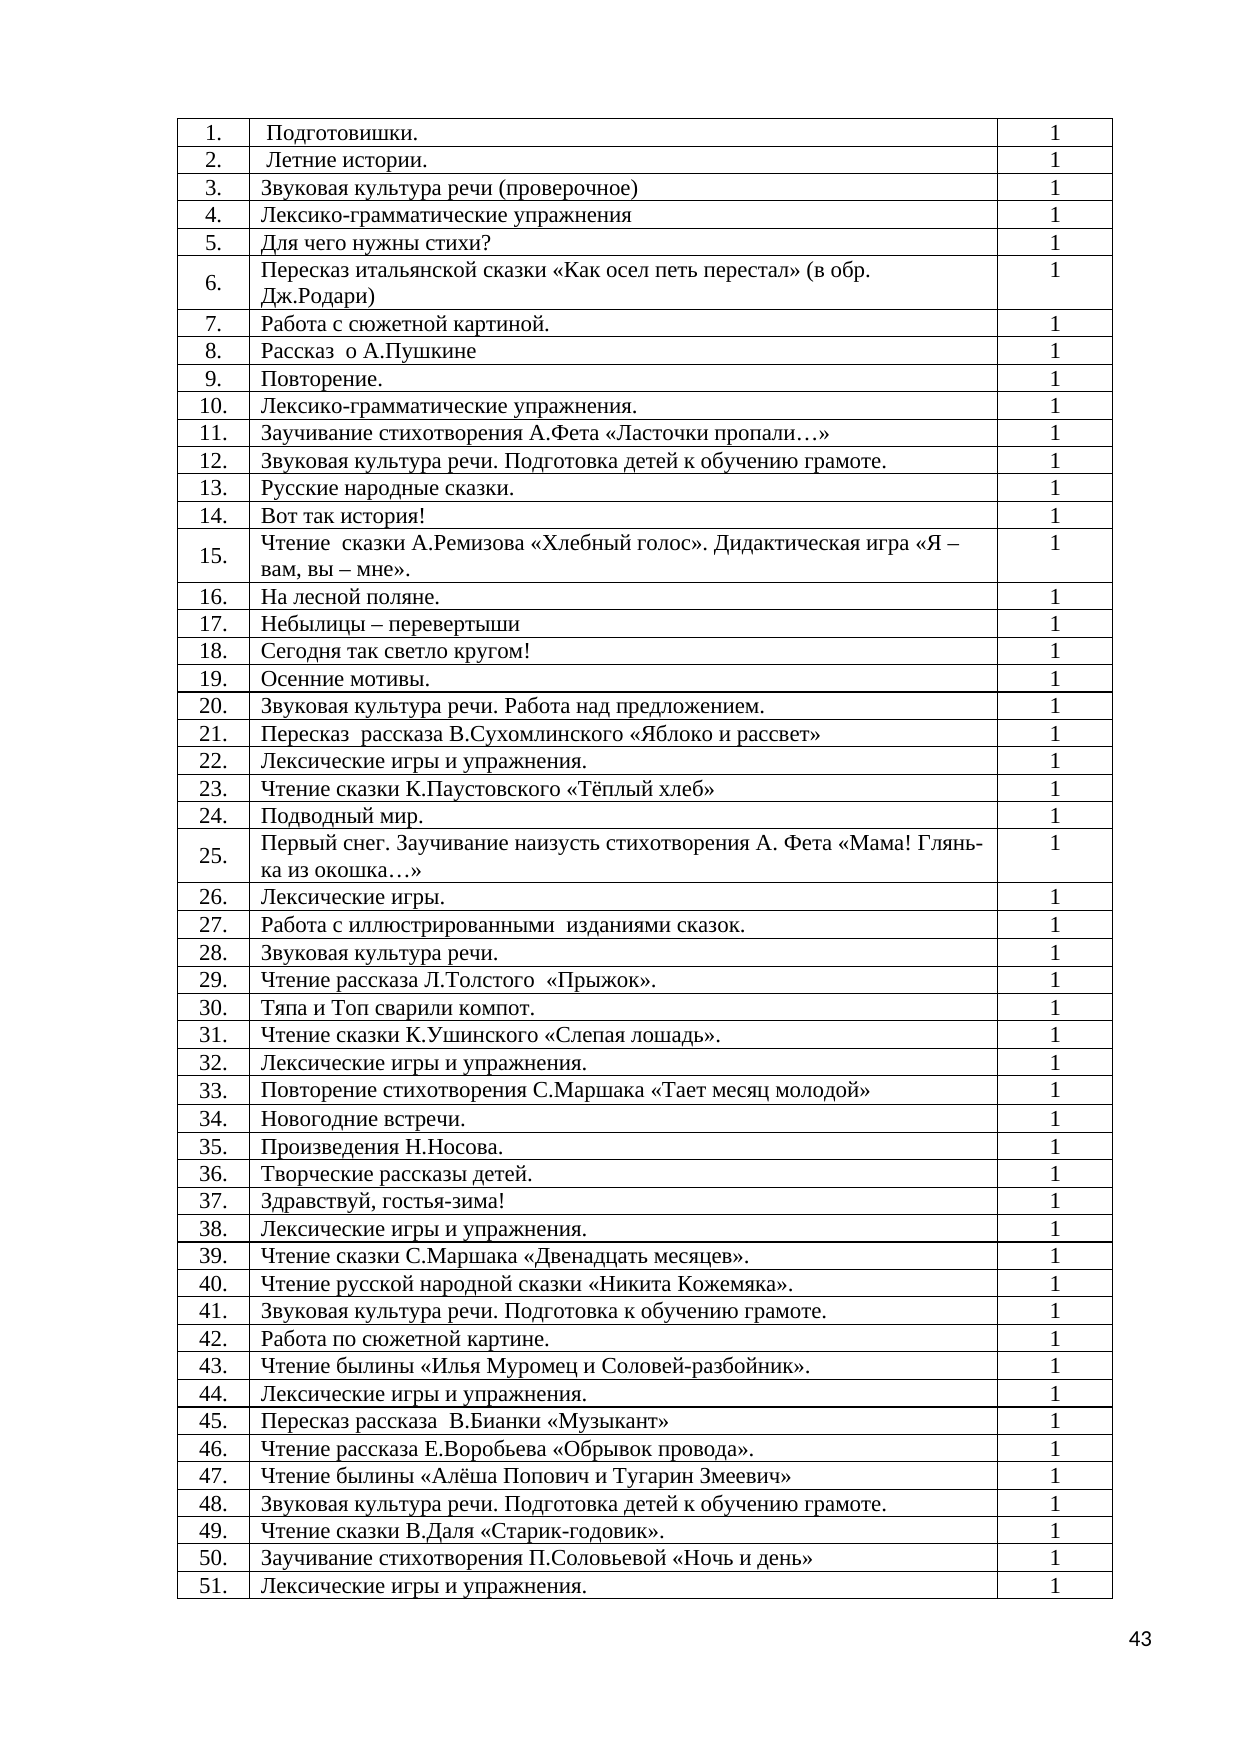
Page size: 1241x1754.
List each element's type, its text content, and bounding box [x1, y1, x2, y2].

table_cell 36. [178, 1160, 249, 1187]
table_cell 10. [178, 392, 249, 418]
table_cell 26. [178, 883, 249, 910]
table_cell 1 [998, 638, 1112, 664]
table_cell 1 [998, 1270, 1112, 1296]
table_cell 7. [178, 310, 249, 336]
table_cell 1. [178, 119, 249, 146]
table_cell Заучивание стихотворения А.Фета «Ласточки пропали…» [250, 420, 997, 446]
table_cell 37. [178, 1188, 249, 1214]
table_cell Здравствуй, гостья-зима! [250, 1188, 997, 1214]
table_cell 40. [178, 1270, 249, 1296]
table_cell Первый снег. Заучивание наизусть стихотворения А. Фета «Мама! Глянь-ка из окошка…» [250, 829, 997, 882]
table_cell 1 [998, 1517, 1112, 1543]
table_cell 45. [178, 1408, 249, 1434]
table_cell Лексические игры. [250, 883, 997, 910]
table_cell 1 [998, 365, 1112, 391]
table_cell 25. [178, 829, 249, 882]
table_cell 1 [998, 939, 1112, 966]
table_cell 1 [998, 802, 1112, 828]
table_cell 16. [178, 583, 249, 609]
table_cell 13. [178, 474, 249, 501]
table_cell Работа с иллюстрированными изданиями сказок. [250, 911, 997, 938]
table_cell 1 [998, 119, 1112, 146]
table_cell 4. [178, 201, 249, 228]
table_cell Подводный мир. [250, 802, 997, 828]
table_cell 33. [178, 1076, 249, 1104]
table_cell Лексико-грамматические упражнения [250, 201, 997, 228]
table_cell 32. [178, 1049, 249, 1075]
table_cell 20. [178, 693, 249, 719]
table_cell 24. [178, 802, 249, 828]
table_cell 1 [998, 1076, 1112, 1104]
table_cell 1 [998, 829, 1112, 882]
table_cell 1 [998, 447, 1112, 473]
table_cell 30. [178, 994, 249, 1020]
table_cell 50. [178, 1544, 249, 1571]
table_cell 1 [998, 147, 1112, 173]
table_cell 1 [998, 529, 1112, 582]
table_cell 1 [998, 1462, 1112, 1488]
table_cell 49. [178, 1517, 249, 1543]
table_cell Лексические игры и упражнения. [250, 1215, 997, 1241]
table_cell 35. [178, 1133, 249, 1159]
table_cell 1 [998, 420, 1112, 446]
table_cell Повторение. [250, 365, 997, 391]
table_cell 1 [998, 1408, 1112, 1434]
table_cell 1 [998, 967, 1112, 993]
table_cell Творческие рассказы детей. [250, 1160, 997, 1187]
table_cell Пересказ рассказа В.Сухомлинского «Яблоко и рассвет» [250, 720, 997, 746]
table_cell 1 [998, 1572, 1112, 1598]
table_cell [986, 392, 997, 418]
table_cell 23. [178, 775, 249, 801]
table_cell 42. [178, 1325, 249, 1351]
table_cell 47. [178, 1462, 249, 1488]
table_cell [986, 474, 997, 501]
table_cell Звуковая культура речи. Работа над предложением. [250, 693, 997, 719]
table_cell 1 [998, 1325, 1112, 1351]
table_cell 1 [998, 502, 1112, 528]
table_cell 1 [998, 1297, 1112, 1323]
table_cell 1 [998, 1188, 1112, 1214]
table_cell Чтение сказки К.Паустовского «Тёплый хлеб» [250, 775, 997, 801]
table_cell 1 [998, 775, 1112, 801]
table_cell 1 [998, 747, 1112, 773]
table_cell 1 [998, 337, 1112, 364]
table_cell 1 [998, 1380, 1112, 1406]
table_cell Чтение рассказа Е.Воробьева «Обрывок провода». [250, 1435, 997, 1461]
table_cell Чтение былины «Алёша Попович и Тугарин Змеевич» [250, 1462, 997, 1488]
table_cell Звуковая культура речи. [250, 939, 997, 966]
table_cell 1 [998, 911, 1112, 938]
table_cell 1 [998, 174, 1112, 200]
table_cell Новогодние встречи. [250, 1105, 997, 1132]
table_cell 1 [998, 1160, 1112, 1187]
table_cell Звуковая культура речи. Подготовка детей к обучению грамоте. [250, 1490, 997, 1516]
table_cell 19. [178, 665, 249, 691]
table_cell 1 [998, 720, 1112, 746]
table_cell 41. [178, 1297, 249, 1323]
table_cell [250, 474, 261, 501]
table_cell Чтение сказки С.Маршака «Двенадцать месяцев». [250, 1243, 997, 1269]
table_cell 14. [178, 502, 249, 528]
table_cell Тяпа и Топ сварили компот. [250, 994, 997, 1020]
table_cell 1 [998, 1435, 1112, 1461]
table_cell Заучивание стихотворения П.Соловьевой «Ночь и день» [250, 1544, 997, 1571]
table_cell Повторение стихотворения С.Маршака «Тает месяц молодой» [250, 1076, 997, 1104]
table_cell 48. [178, 1490, 249, 1516]
table_cell 1 [998, 1049, 1112, 1075]
table_cell 1 [998, 994, 1112, 1020]
table_cell 28. [178, 939, 249, 966]
table_cell 1 [998, 310, 1112, 336]
table_cell Чтение рассказа Л.Толстого «Прыжок». [250, 967, 997, 993]
table_cell 1 [998, 1215, 1112, 1241]
table_cell 1 [998, 1490, 1112, 1516]
table_cell Работа по сюжетной картине. [250, 1325, 997, 1351]
table_cell 17. [178, 610, 249, 637]
table_cell 8. [178, 337, 249, 364]
table_cell 1 [998, 256, 1112, 309]
table_cell 3. [178, 174, 249, 200]
table_cell Лексические игры и упражнения. [250, 1572, 997, 1598]
table_cell 1 [998, 583, 1112, 609]
table_cell Звуковая культура речи (проверочное) [250, 174, 997, 200]
table_cell Звуковая культура речи. Подготовка к обучению грамоте. [250, 1297, 997, 1323]
table_cell 43. [178, 1352, 249, 1379]
table_cell Лексические игры и упражнения. [250, 1049, 997, 1075]
table_cell 1 [998, 1105, 1112, 1132]
table_cell На лесной поляне. [250, 583, 997, 609]
table_cell Чтение сказки В.Даля «Старик-годовик». [250, 1517, 997, 1543]
table_cell 34. [178, 1105, 249, 1132]
table_cell 1 [998, 474, 1112, 501]
table_cell 1 [998, 392, 1112, 418]
table_cell 46. [178, 1435, 249, 1461]
table_cell Лексические игры и упражнения. [250, 1380, 997, 1406]
table_cell 1 [998, 665, 1112, 691]
table_cell 12. [178, 447, 249, 473]
table_cell Сегодня так светло кругом! [250, 638, 997, 664]
table_cell 11. [178, 420, 249, 446]
table_cell 29. [178, 967, 249, 993]
table_cell Лексические игры и упражнения. [250, 747, 997, 773]
table_cell 21. [178, 720, 249, 746]
table_cell 5. [178, 229, 249, 255]
table_cell 1 [998, 1021, 1112, 1048]
table_cell 31. [178, 1021, 249, 1048]
table_cell 1 [998, 1544, 1112, 1571]
table_cell 51. [178, 1572, 249, 1598]
table_cell 44. [178, 1380, 249, 1406]
table_cell 1 [998, 1243, 1112, 1269]
table_cell Чтение сказки К.Ушинского «Слепая лошадь». [250, 1021, 997, 1048]
table_cell 1 [998, 201, 1112, 228]
table_cell Пересказ рассказа В.Бианки «Музыкант» [250, 1408, 997, 1434]
table_cell Звуковая культура речи. Подготовка детей к обучению грамоте. [250, 447, 997, 473]
table_cell Пересказ итальянской сказки «Как осел петь перестал» (в обр. Дж.Родари) [250, 256, 997, 309]
table_cell Работа с сюжетной картиной. [250, 310, 997, 336]
table_cell 6. [178, 256, 249, 309]
table_cell Рассказ о А.Пушкине [250, 337, 997, 364]
table_cell Небылицы – перевертыши [250, 610, 997, 637]
table_cell 1 [998, 883, 1112, 910]
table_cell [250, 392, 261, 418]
table_cell 27. [178, 911, 249, 938]
table_cell 1 [998, 229, 1112, 255]
table_cell 18. [178, 638, 249, 664]
table_cell 1 [998, 693, 1112, 719]
table_cell 1 [998, 1133, 1112, 1159]
table_cell 9. [178, 365, 249, 391]
table_cell 2. [178, 147, 249, 173]
table_cell 1 [998, 1352, 1112, 1379]
table_cell Для чего нужны стихи? [250, 229, 997, 255]
table_cell Чтение сказки А.Ремизова «Хлебный голос». Дидактическая игра «Я – вам, вы – мне». [250, 529, 997, 582]
table_cell 39. [178, 1243, 249, 1269]
table_cell Вот так история! [250, 502, 997, 528]
table_cell 1 [998, 610, 1112, 637]
table_cell Чтение былины «Илья Муромец и Соловей-разбойник». [250, 1352, 997, 1379]
table_cell Произведения Н.Носова. [250, 1133, 997, 1159]
table_cell Осенние мотивы. [250, 665, 997, 691]
table_cell Летние истории. [250, 147, 997, 173]
table_cell 22. [178, 747, 249, 773]
table_cell Подготовишки. [250, 119, 997, 146]
table_cell 38. [178, 1215, 249, 1241]
table_cell Чтение русской народной сказки «Никита Кожемяка». [250, 1270, 997, 1296]
table_cell 15. [178, 529, 249, 582]
